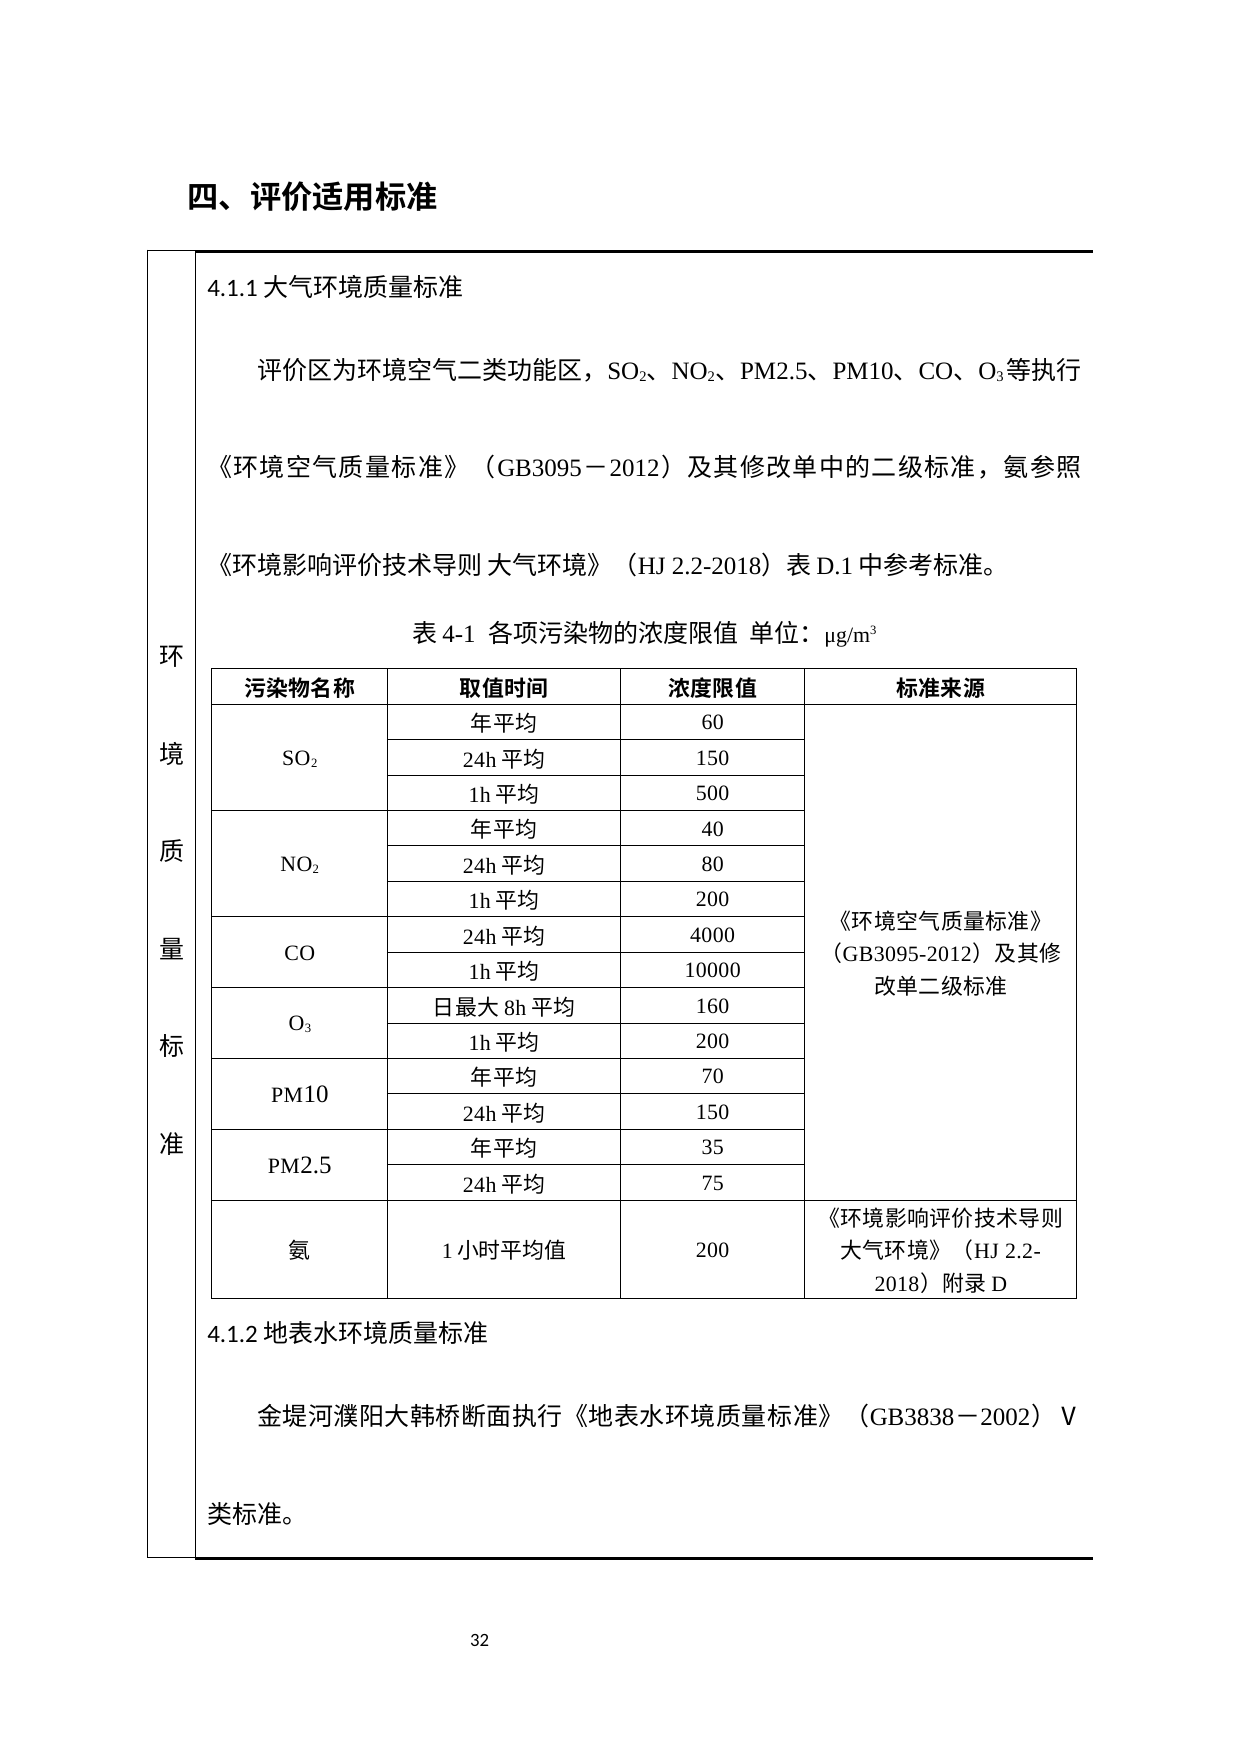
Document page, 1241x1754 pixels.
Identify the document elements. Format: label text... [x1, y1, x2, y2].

text 四、评价适用标准 [187, 162, 1053, 227]
table_header 环境质量标准 [148, 251, 195, 1557]
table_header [196, 253, 1092, 1557]
